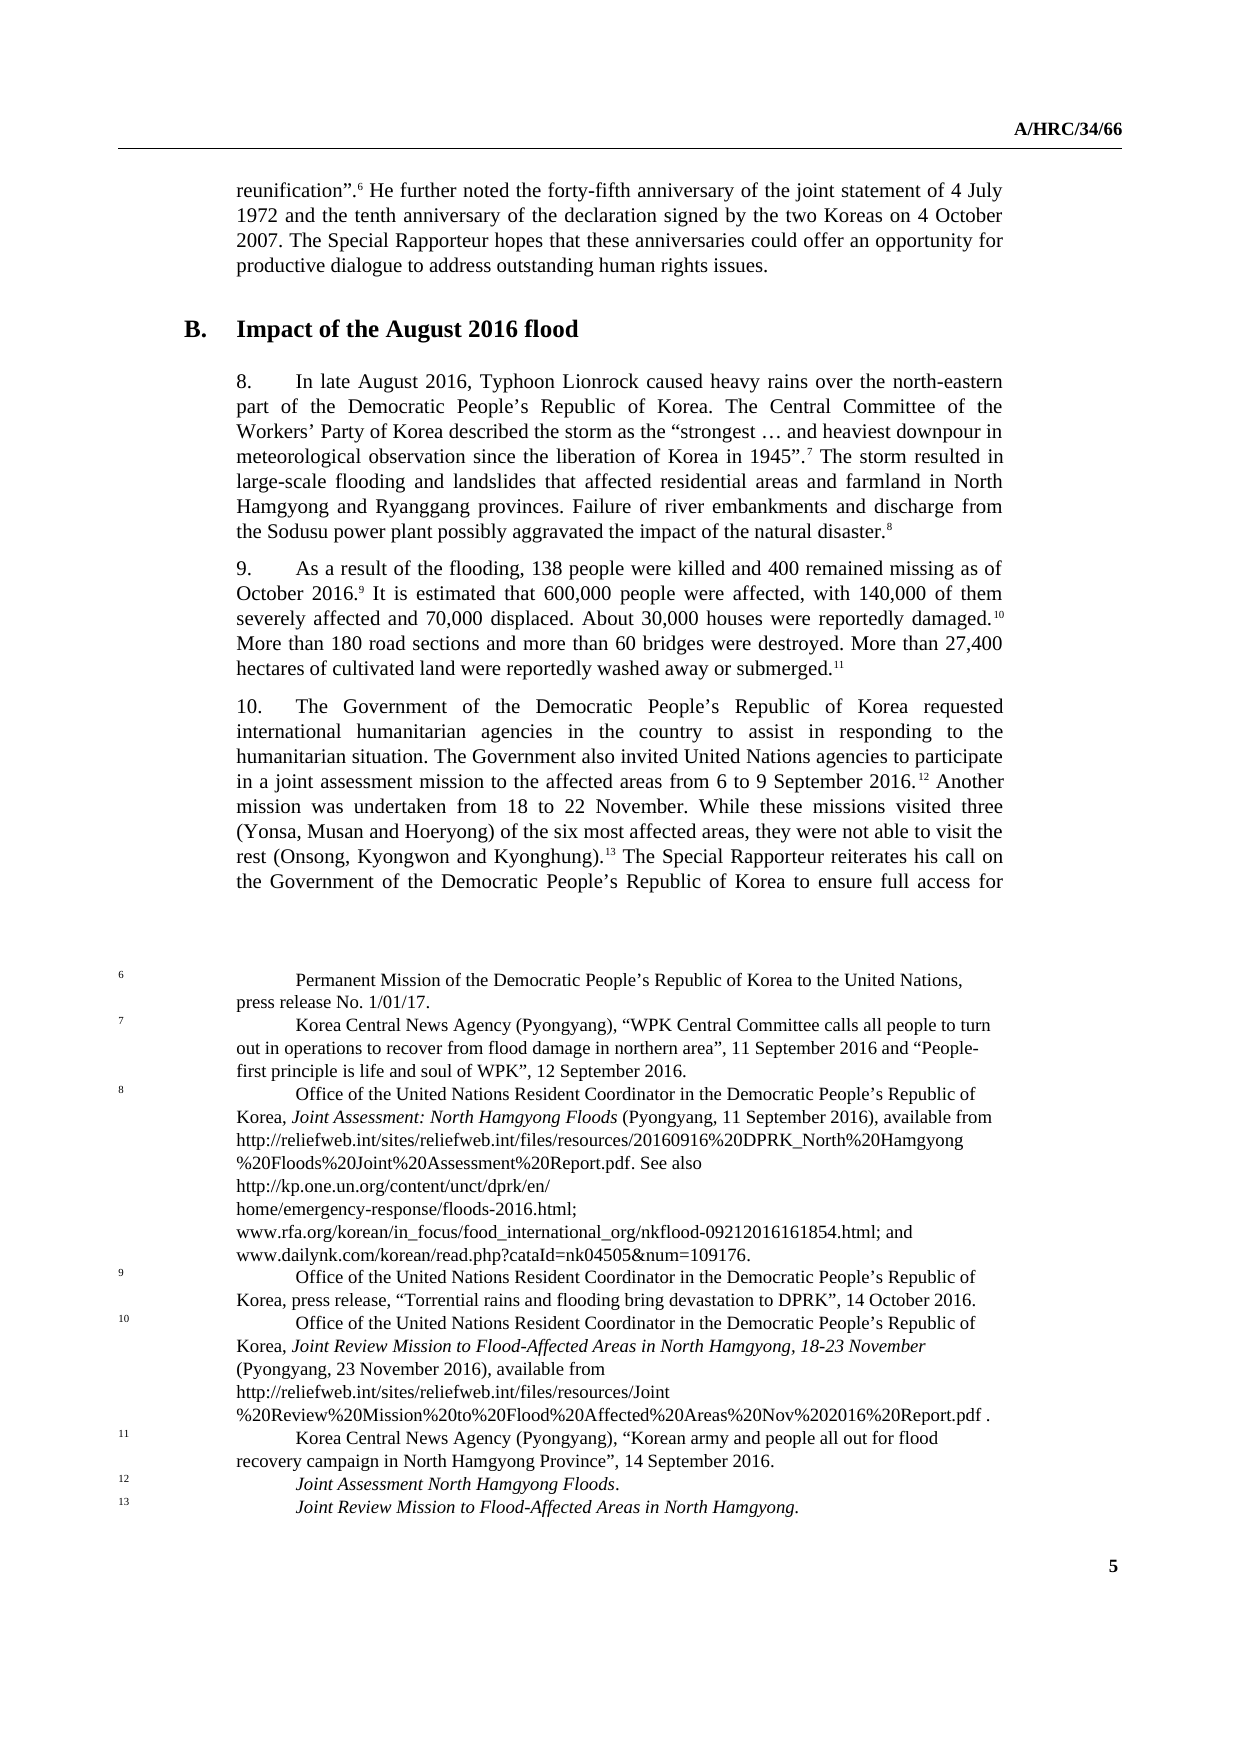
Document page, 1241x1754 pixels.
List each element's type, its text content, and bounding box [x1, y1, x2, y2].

text 8. In late August 2016, Typhoon Lionrock caused heavy rains over the north-eastern part of the Democratic People’s Republic of Korea. The Central Committee of the Workers’ Party of Korea described the storm as the “strongest … and heaviest downpour in meteorological observation since the liberation of Korea in 1945”. The storm resulted in large-scale flooding and landslides that affected residential areas and farmland in North Hamgyong and Ryanggang provinces. Failure of river embankments and discharge from the Sodusu power plant possibly aggravated the impact of the natural disaster. [236, 368, 1004, 543]
text B. Impact of the August 2016 flood [118, 315, 1004, 343]
text 9. As a result of the flooding, 138 people were killed and 400 remained missing as of October 2016. It is estimated that 600,000 people were affected, with 140,000 of them severely affected and 70,000 displaced. About 30,000 houses were reportedly damaged. More than 180 road sections and more than 60 bridges were destroyed. More than 27,400 hectares of cultivated land were reportedly washed away or submerged. [236, 555, 1004, 680]
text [236, 177, 1004, 277]
text 10. The Government of the Democratic People’s Republic of Korea requested international humanitarian agencies in the country to assist in responding to the humanitarian situation. The Government also invited United Nations agencies to participate in a joint assessment mission to the affected areas from 6 to 9 September 2016. Another mission was undertaken from 18 to 22 November. While these missions visited three (Yonsa, Musan and Hoeryong) of the six most affected areas, they were not able to visit the rest (Onsong, Kyongwon and Kyonghung). The Special Rapporteur reiterates his call on the Government of the Democratic People’s Republic of Korea to ensure full access for humanitarian workers to those in need, including persons in detention facilities and prisons. [236, 693, 1004, 893]
